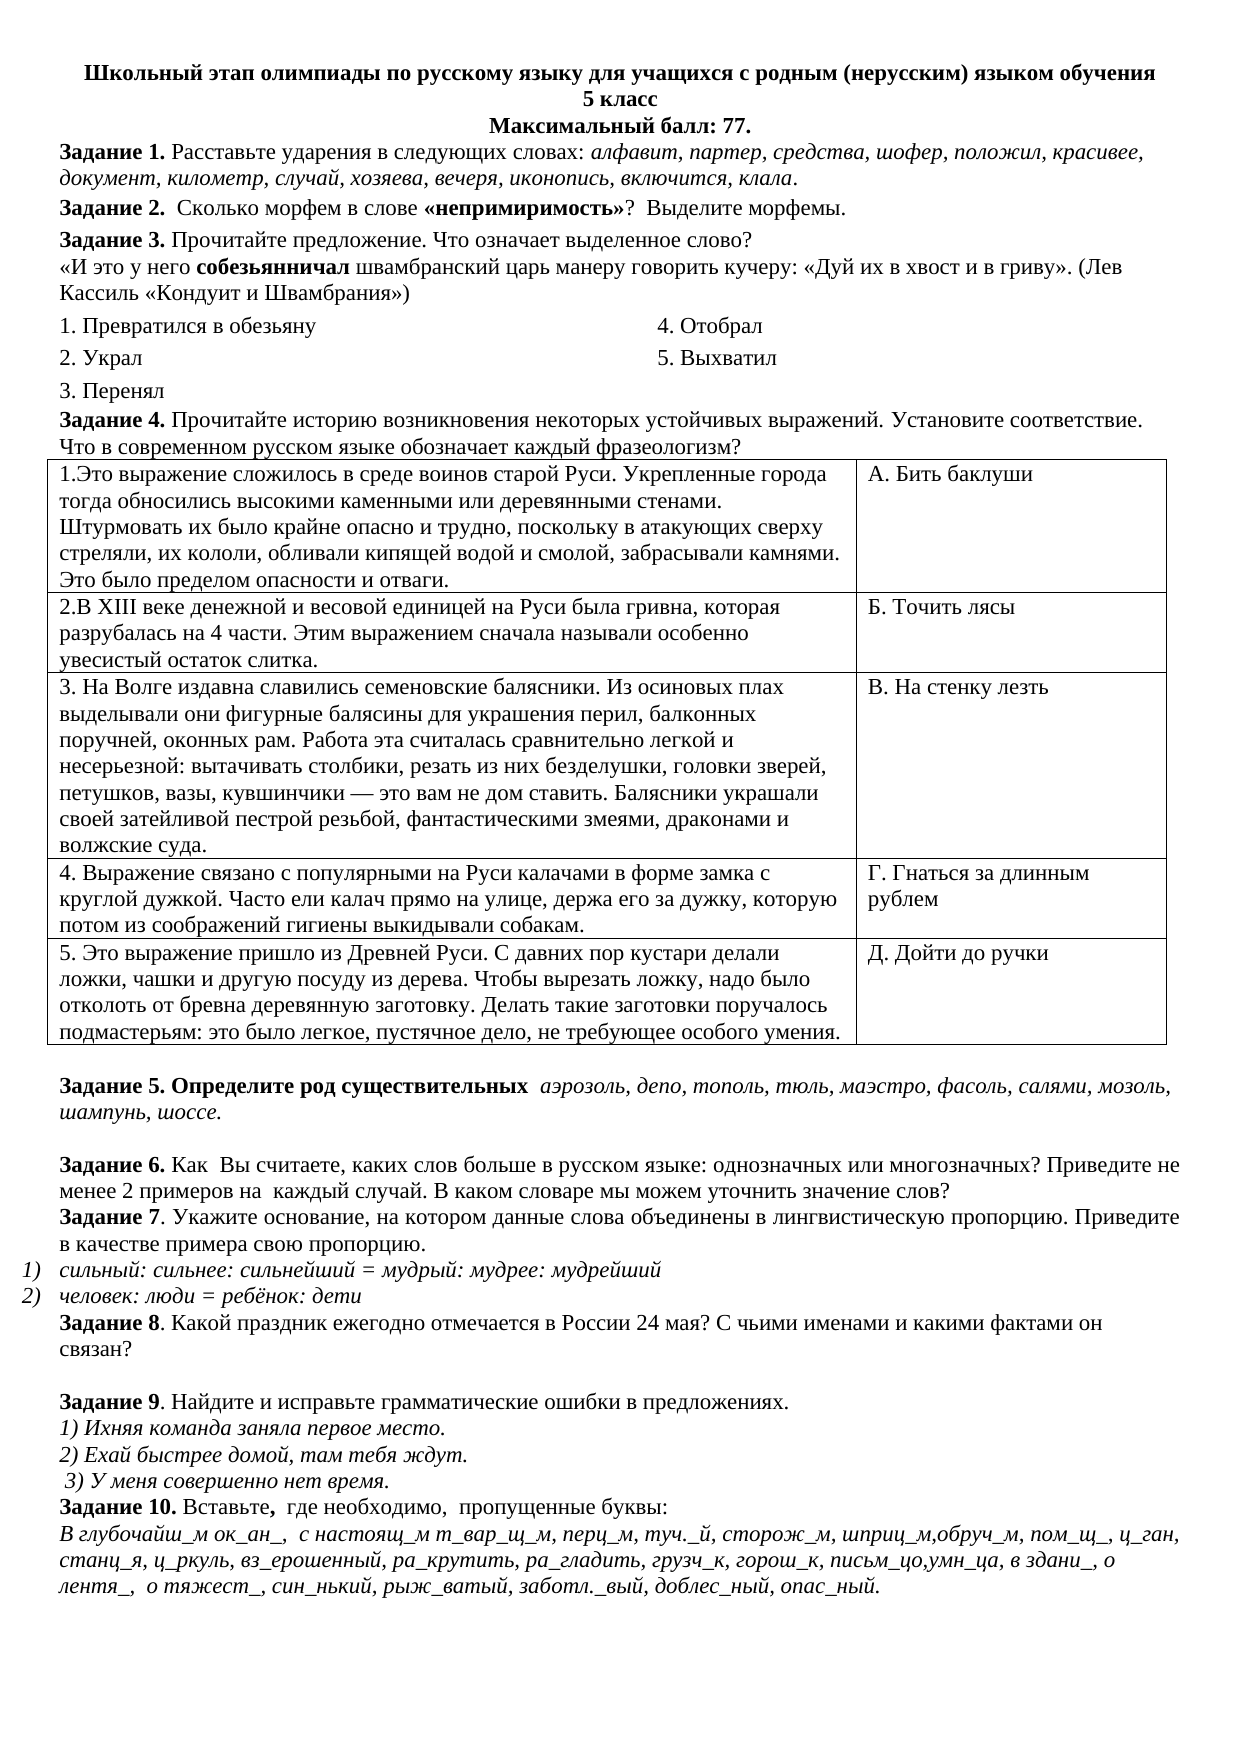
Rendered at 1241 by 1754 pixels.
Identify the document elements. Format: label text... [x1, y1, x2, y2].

text Задание 4. Прочитайте историю возникновения некоторых устойчивых выражений. Установите соответствие. Что в современном русском языке обозначает каждый фразеологизм? [59, 407, 1181, 459]
text Задание 7. Укажите основание, на котором данные слова объединены в лингвистическую пропорцию. Приведите в качестве примера свою пропорцию. [59, 1203, 1181, 1256]
table_cell 3. Перенял [44, 374, 568, 407]
table_cell Г. Гнаться за длинным рублем [857, 859, 1166, 938]
table_cell 5. Это выражение пришло из Древней Руси. С давних пор кустари делали ложки, чашки и другую посуду из дерева. Чтобы вырезать ложку, надо было отколоть от бревна деревянную заготовку. Делать такие заготовки поручалось подмастерьям: это было легкое, пустячное дело, не требующее особого умения. [48, 939, 856, 1044]
table_header 1.Это выражение сложилось в среде воинов старой Руси. Укрепленные города тогда обносились высокими каменными или деревянными стенами. Штурмовать их было крайне опасно и трудно, поскольку в атакующих сверху стреляли, их кололи, обливали кипящей водой и смолой, забрасывали камнями. Это было пределом опасности и отваги. [48, 460, 856, 592]
table_header Задание 2. Сколько морфем в слове «непримиримость»? Выделите морфемы. [44, 191, 1166, 223]
table_cell 4. Отобрал [641, 309, 1166, 341]
table_cell 2. Украл [44, 341, 568, 374]
table_cell 3. На Волге издавна славились семеновские балясники. Из осиновых плах выделывали они фигурные балясины для украшения перил, балконных поручней, оконных рам. Работа эта считалась сравнительно легкой и несерьезной: вытачивать столбики, резать из них безделушки, головки зверей, петушков, вазы, кувшинчики — это вам не дом ставить. Балясники украшали своей затейливой пестрой резьбой, фантастическими змеями, драконами и волжские суда. [48, 673, 856, 858]
text Задание 9. Найдите и исправьте грамматические ошибки в предложениях. [59, 1388, 1181, 1414]
table_cell 5. Выхватил [641, 341, 1166, 374]
text Задание 6. Как Вы считаете, каких слов больше в русском языке: однозначных или многозначных? Приведите не менее 2 примеров на каждый случай. В каком словаре мы можем уточнить значение слов? [59, 1151, 1181, 1203]
list человек: люди = ребёнок: дети [22, 1282, 1181, 1309]
table_cell 4. Выражение связано с популярными на Руси калачами в форме замка с круглой дужкой. Часто ели калач прямо на улице, держа его за дужку, которую потом из соображений гигиены выкидывали собакам. [48, 859, 856, 938]
text В глубочайш_м ок_ан_, с настоящ_м т_вар_щ_м, перц_м, туч._й, сторож_м, шприц_м,обруч_м, пом_щ_, ц_ган, станц_я, ц_ркуль, вз_ерошенный, ра_крутить, ра_гладить, грузч_к, горош_к, письм_цо,умн_ца, в здани_, о лентя_, о тяжест_, син_нький, рыж_ватый, заботл._вый, доблес_ный, опас_ный. [59, 1520, 1181, 1599]
text Задание 10. Вставьте, где необходимо, пропущенные буквы: [59, 1493, 1181, 1520]
table_header 1. Превратился в обезьяну [44, 309, 568, 341]
table_cell Задание 3. Прочитайте предложение. Что означает выделенное слово? «И это у него собезьянничал швамбранский царь манеру говорить кучеру: «Дуй их в хвост и в гриву». (Лев Кассиль «Кондуит и Швамбрания») [44, 224, 1166, 309]
table_cell 2.В XIII веке денежной и весовой единицей на Руси была гривна, которая разрубалась на 4 части. Этим выражением сначала называли особенно увесистый остаток слитка. [48, 593, 856, 672]
text Задание 5. Определите род существительных аэрозоль, депо, тополь, тюль, маэстро, фасоль, салями, мозоль, шампунь, шоссе. [222, 1072, 1181, 1124]
text 2) Ехай быстрее домой, там тебя ждут. [59, 1441, 1181, 1467]
table_header А. Бить баклуши [857, 460, 1166, 592]
text Максимальный балл: 77. [59, 112, 1181, 138]
table_cell Б. Точить лясы [857, 593, 1166, 672]
text Задание 8. Какой праздник ежегодно отмечается в России 24 мая? С чьими именами и какими фактами он связан? [59, 1309, 1181, 1362]
text 3) У меня совершенно нет время. [59, 1467, 1181, 1493]
table_cell В. На стенку лезть [857, 673, 1166, 858]
text 1) Ихняя команда заняла первое место. [59, 1414, 1181, 1441]
text Задание 1. Расставьте ударения в следующих словах: алфавит, партер, средства, шофер, положил, красивее, документ, километр, случай, хозяева, вечеря, иконопись, включится, клала. [59, 138, 1181, 191]
text Школьный этап олимпиады по русскому языку для учащихся с родным (нерусским) языком обучения [59, 59, 1181, 85]
list сильный: сильнее: сильнейший = мудрый: мудрее: мудрейший [22, 1256, 1181, 1282]
text 5 класс [59, 85, 1181, 112]
table_cell Д. Дойти до ручки [857, 939, 1166, 1044]
